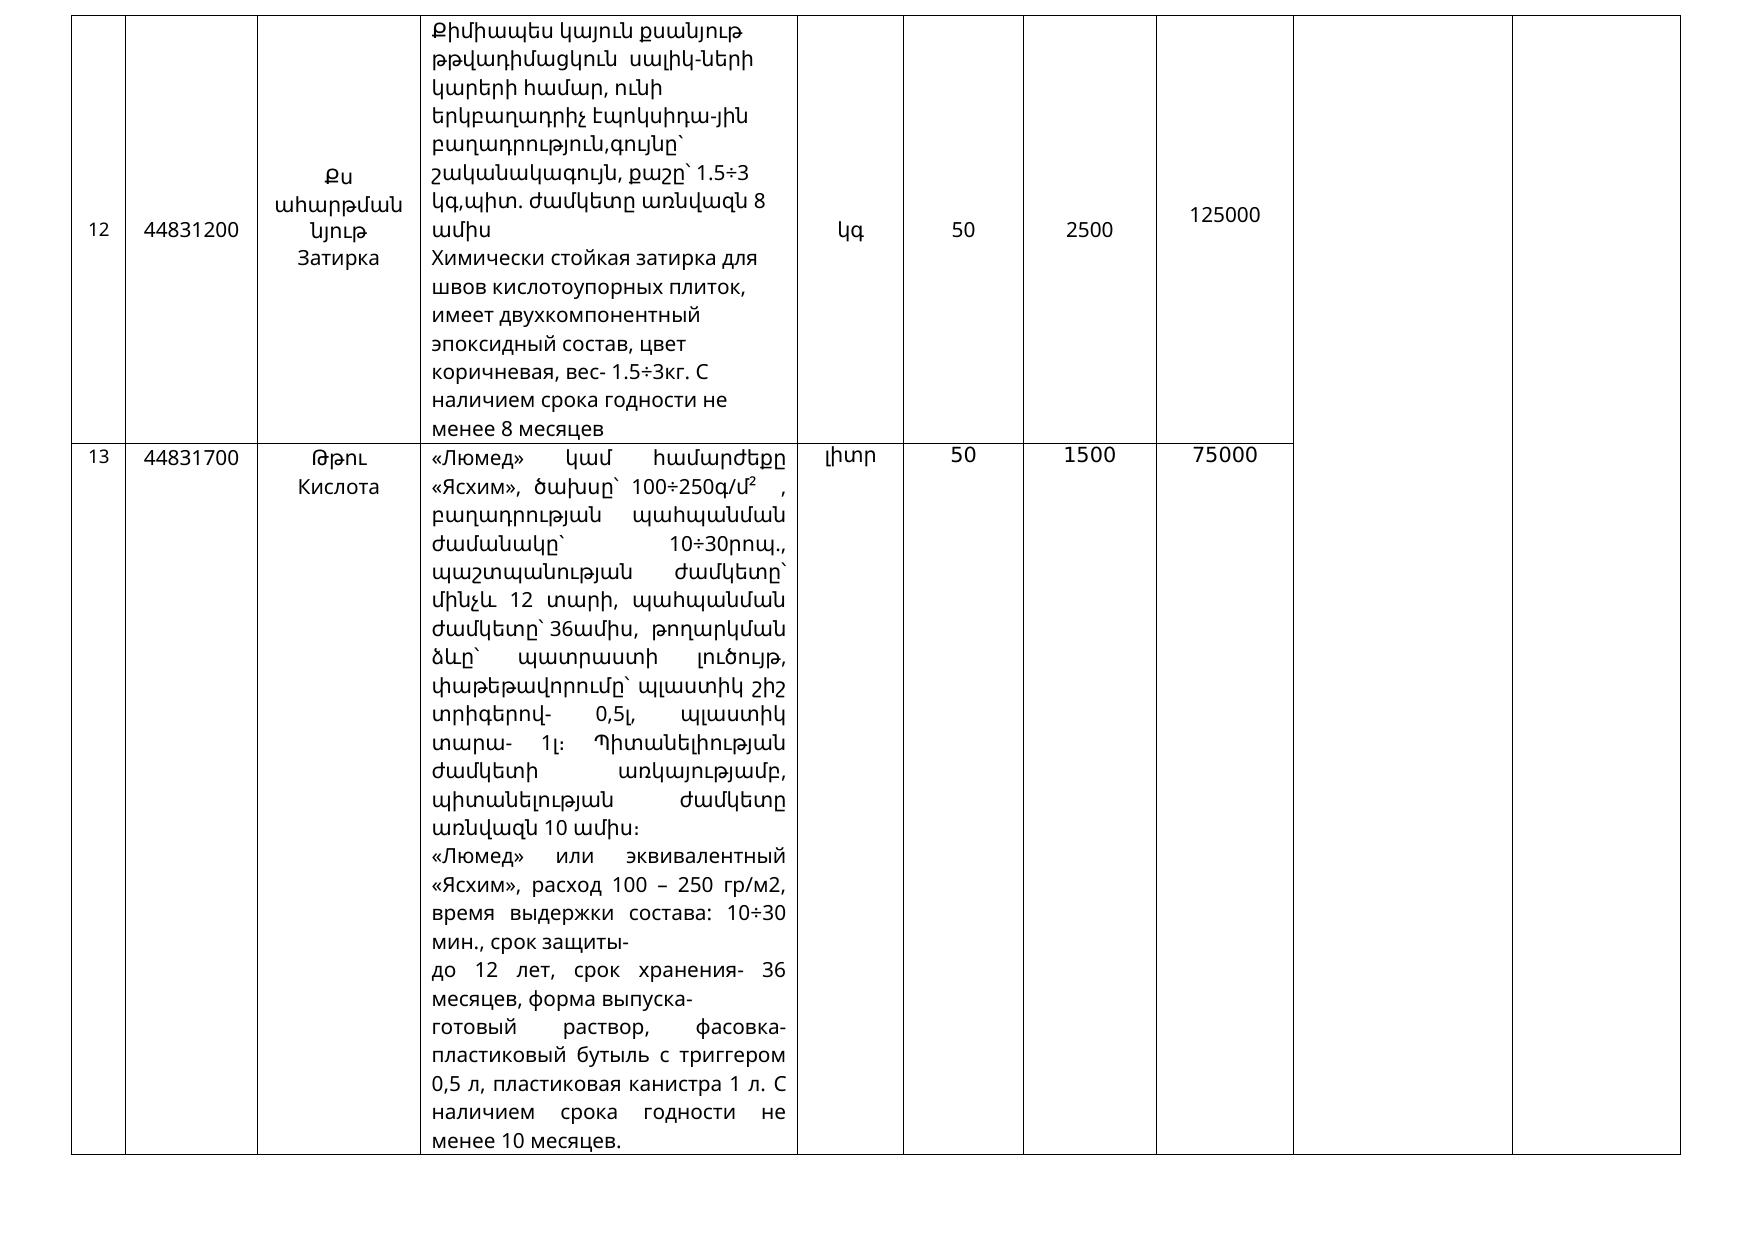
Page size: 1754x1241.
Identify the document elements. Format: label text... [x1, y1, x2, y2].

table_cell Քսահարթման նյութ Затирка [258, 16, 420, 442]
table_cell 44831700 [126, 444, 257, 1154]
table_cell լիտր [798, 444, 903, 1154]
table_cell [1294, 16, 1512, 1154]
table_cell 44831200 [126, 16, 257, 442]
table_cell 75000 [1157, 444, 1293, 1154]
table_cell 12 [72, 16, 125, 442]
table_cell [1513, 16, 1680, 1154]
table_cell Թթու Кислота [258, 444, 420, 1154]
table_cell 1500 [1024, 444, 1156, 1154]
table_cell 50 [904, 16, 1023, 442]
table_cell 125000 [1157, 16, 1293, 442]
table_cell 50 [904, 444, 1023, 1154]
table_cell «Люмед» կամ համարժեքը «Ясхим», ծախսը՝ 100÷250գ/մ² , բաղադրության պահպանման ժամանակը` 10÷30րոպ., պաշտպանության ժամկետը՝ մինչև 12 տարի, պահպանման ժամկետը՝ 36ամիս, թողարկման ձևը՝ պատրաստի լուծույթ, փաթեթավորումը՝ պլաստիկ շիշ տրիգերով- 0,5լ, պլաստիկ տարա- 1լ։ Պիտանելիության ժամկետի առկայությամբ, պիտանելության ժամկետը առնվազն 10 ամիս։ «Люмед» или эквивалентный «Ясхим», расход 100 – 250 гр/м2, время выдержки состава: 10÷30 мин., срок защиты- до 12 лет, срок хранения- 36 месяцев, форма выпуска- готовый раствор, фасовка- пластиковый бутыль с триггером 0,5 л, пластиковая канистра 1 л. С наличием срока годности не менее 10 месяцев. [421, 444, 797, 1154]
table_cell 2500 [1024, 16, 1156, 442]
table_cell կգ [798, 16, 903, 442]
table_cell 13 [72, 444, 125, 1154]
table_cell Քիմիապես կայուն քսանյութ թթվադիմացկուն սալիկ-ների կարերի համար, ունի երկբաղադրիչ էպոկսիդա-յին բաղադրություն,գույնը` շականակագույն, քաշը՝ 1.5÷3 կգ,պիտ. ժամկետը առնվազն 8 ամիս Химически стойкая затирка для швов кислотоупорных плиток, имеет двухкомпонентный эпоксидный состав, цвет коричневая, вес- 1.5÷3кг. С наличием срока годности не менее 8 месяцев [421, 16, 797, 442]
